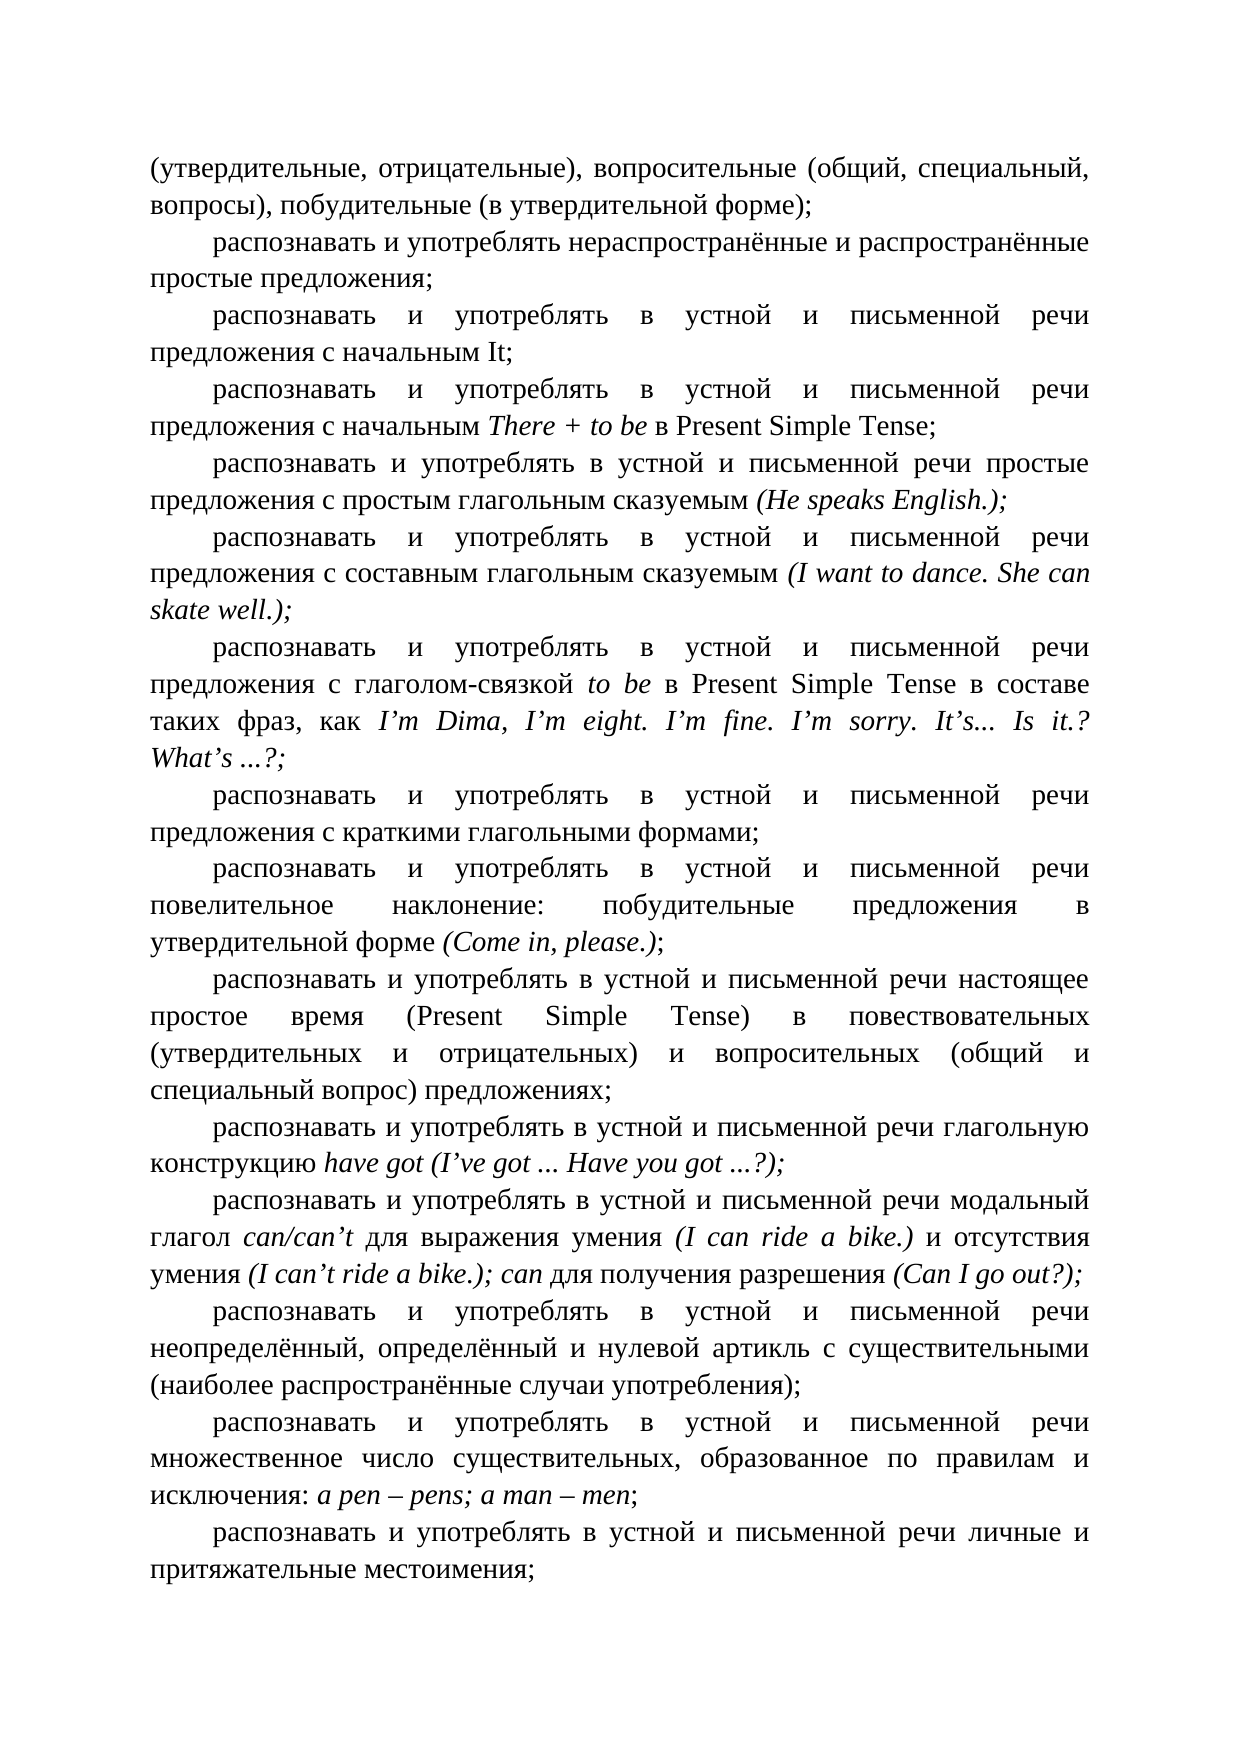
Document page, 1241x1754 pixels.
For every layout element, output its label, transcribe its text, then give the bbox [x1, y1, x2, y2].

text распознавать и употреблять в устной и письменной речи множественное число существительных, образованное по правилам и исключения: a pen – pens; a man – men; [150, 1404, 1090, 1511]
text распознавать и употреблять в устной и письменной речи предложения с составным глагольным сказуемым (I want to dance. She can skate well.); [150, 519, 1090, 626]
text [150, 150, 1090, 220]
text распознавать и употреблять в устной и письменной речи настоящее простое время (Present Simple Tense) в повествовательных (утвердительных и отрицательных) и вопросительных (общий и специальный вопрос) предложениях; [150, 961, 1090, 1105]
text распознавать и употреблять в устной и письменной речи повелительное наклонение: побудительные предложения в утвердительной форме (Come in, please.); [150, 851, 1090, 958]
text распознавать и употреблять в устной и письменной речи предложения с начальным There + to be в Present Simple Tense; [150, 371, 1090, 442]
text распознавать и употреблять в устной и письменной речи личные и притяжательные местоимения; [150, 1514, 1090, 1585]
text распознавать и употреблять в устной и письменной речи предложения с начальным It; [150, 297, 1090, 368]
text распознавать и употреблять в устной и письменной речи простые предложения с простым глагольным сказуемым (He speaks English.); [150, 445, 1090, 515]
text распознавать и употреблять в устной и письменной речи неопределённый, определённый и нулевой артикль с существительными (наиболее распространённые случаи употребления); [150, 1293, 1090, 1400]
text распознавать и употреблять в устной и письменной речи модальный глагол сan/can’t для выражения умения (I can ride a bike.) и отсутствия умения (I can’t ride a bike.); can для получения разрешения (Can I go out?); [150, 1182, 1090, 1290]
text распознавать и употреблять в устной и письменной речи предложения с краткими глагольными формами; [150, 777, 1090, 847]
text распознавать и употреблять в устной и письменной речи предложения с глаголом-связкой to be в Present Simple Tense в составе таких фраз, как I’m Dima, I’m eight. I’m fine. I’m sorry. It’s... Is it.? What’s ...?; [150, 629, 1090, 773]
text распознавать и употреблять в устной и письменной речи глагольную конструкцию have got (I’ve got ... Have you got ...?); [150, 1109, 1090, 1179]
text распознавать и употреблять нераспространённые и распространённые простые предложения; [150, 224, 1090, 294]
